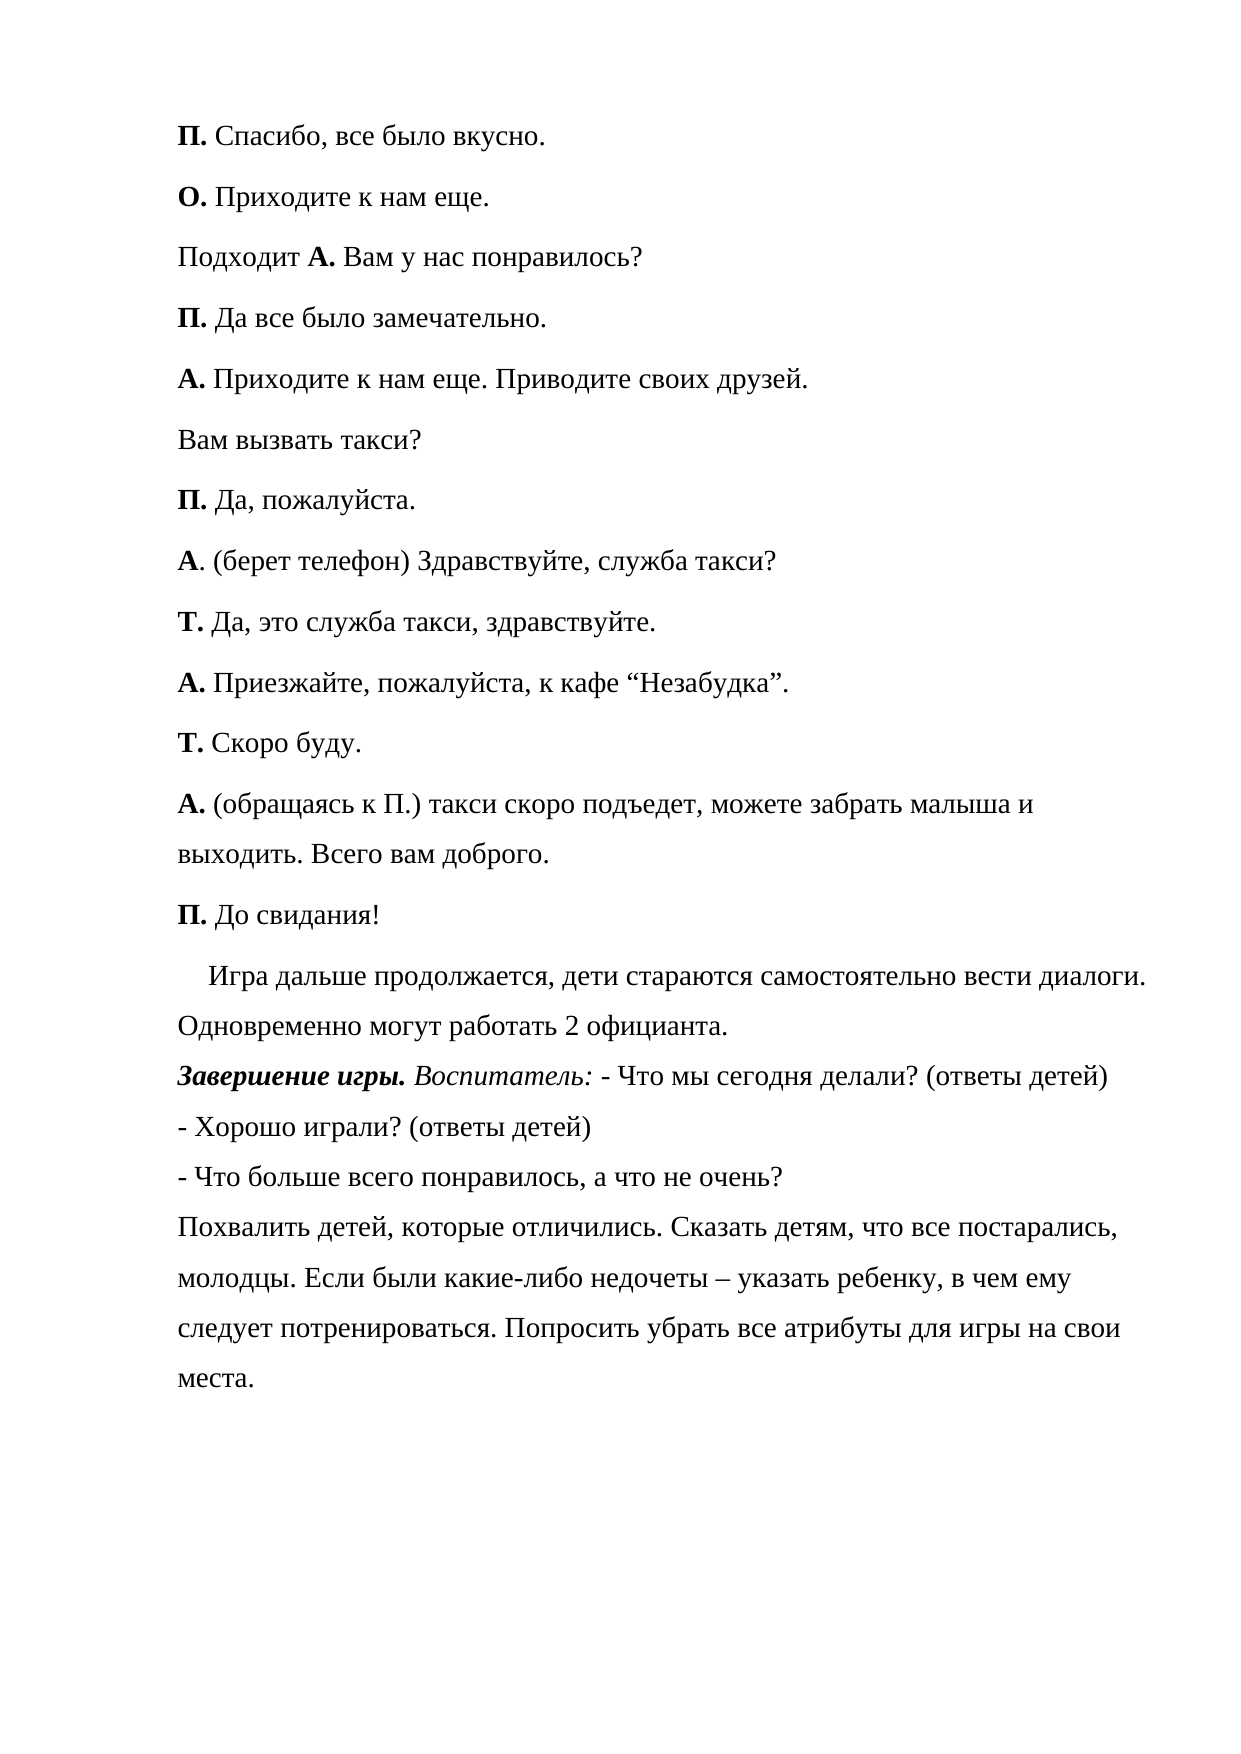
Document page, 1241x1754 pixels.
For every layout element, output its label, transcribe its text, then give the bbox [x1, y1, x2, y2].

text П. Да все было замечательно. [177, 300, 1152, 334]
text Т. Скоро буду. [177, 725, 1152, 759]
text - Хорошо играли? (ответы детей) [177, 1109, 1152, 1142]
text Игра дальше продолжается, дети стараются самостоятельно вести диалоги. Одновременно могут работать 2 официанта. [177, 958, 1152, 1042]
text Подходит А. Вам у нас понравилось? [177, 239, 1152, 273]
text П. Спасибо, все было вкусно. [177, 118, 1152, 152]
text А. (берет телефон) Здравствуйте, служба такси? [177, 543, 1152, 577]
text - Что больше всего понравилось, а что не очень? [177, 1159, 1152, 1193]
text А. Приходите к нам еще. Приводите своих друзей. [177, 361, 1152, 394]
text А. (обращаясь к П.) такси скоро подъедет, можете забрать малыша и выходить. Всего вам доброго. [177, 786, 1152, 870]
text О. Приходите к нам еще. [177, 179, 1152, 212]
text Т. Да, это служба такси, здравствуйте. [177, 604, 1152, 637]
text Вам вызвать такси? [177, 422, 1152, 455]
text А. Приезжайте, пожалуйста, к кафе “Незабудка”. [177, 665, 1152, 698]
text П. Да, пожалуйста. [177, 482, 1152, 516]
text Завершение игры. Воспитатель: - Что мы сегодня делали? (ответы детей) [177, 1058, 1152, 1092]
text Похвалить детей, которые отличились. Сказать детям, что все постарались, молодцы. Если были какие-либо недочеты – указать ребенку, в чем ему следует потренироваться. Попросить убрать все атрибуты для игры на свои места. [177, 1209, 1152, 1394]
text П. До свидания! [177, 897, 1152, 931]
